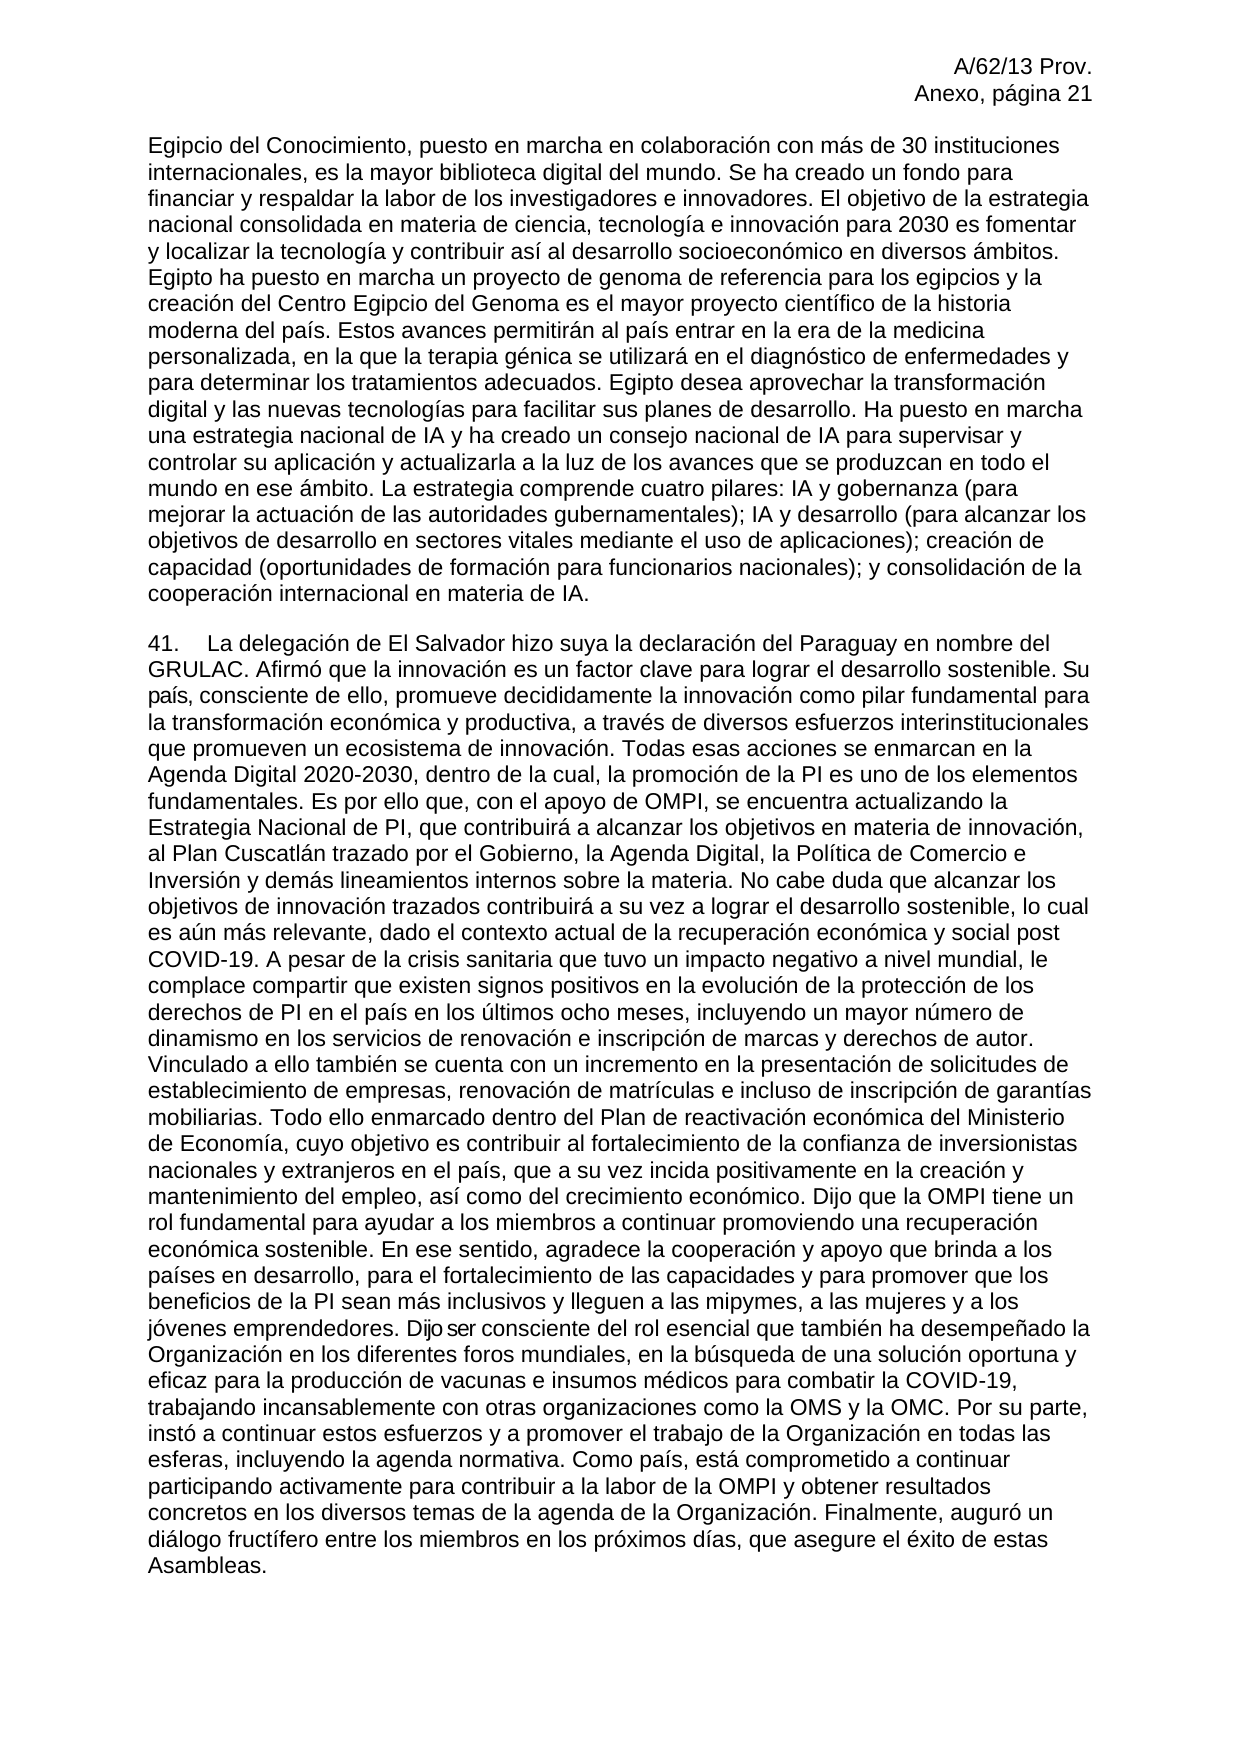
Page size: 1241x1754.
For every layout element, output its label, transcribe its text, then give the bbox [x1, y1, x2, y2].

text La delegación de El Salvador hizo suya la declaración del Paraguay en nombre del GRULAC. Afirmó que la innovación es un factor clave para lograr el desarrollo sostenible. Su país, consciente de ello, promueve decididamente la innovación como pilar fundamental para la transformación económica y productiva, a través de diversos esfuerzos interinstitucionales que promueven un ecosistema de innovación. Todas esas acciones se enmarcan en la Agenda Digital 2020-2030, dentro de la cual, la promoción de la PI es uno de los elementos fundamentales. Es por ello que, con el apoyo de OMPI, se encuentra actualizando la Estrategia Nacional de PI, que contribuirá a alcanzar los objetivos en materia de innovación, al Plan Cuscatlán trazado por el Gobierno, la Agenda Digital, la Política de Comercio e Inversión y demás lineamientos internos sobre la materia. No cabe duda que alcanzar los objetivos de innovación trazados contribuirá a su vez a lograr el desarrollo sostenible, lo cual es aún más relevante, dado el contexto actual de la recuperación económica y social post COVID-19. A pesar de la crisis sanitaria que tuvo un impacto negativo a nivel mundial, le complace compartir que existen signos positivos en la evolución de la protección de los derechos de PI en el país en los últimos ocho meses, incluyendo un mayor número de dinamismo en los servicios de renovación e inscripción de marcas y derechos de autor. Vinculado a ello también se cuenta con un incremento en la presentación de solicitudes de establecimiento de empresas, renovación de matrículas e incluso de inscripción de garantías mobiliarias. Todo ello enmarcado dentro del Plan de reactivación económica del Ministerio de Economía, cuyo objetivo es contribuir al fortalecimiento de la confianza de inversionistas nacionales y extranjeros en el país, que a su vez incida positivamente en la creación y mantenimiento del empleo, así como del crecimiento económico. Dijo que la OMPI tiene un rol fundamental para ayudar a los miembros a continuar promoviendo una recuperación económica sostenible. En ese sentido, agradece la cooperación y apoyo que brinda a los países en desarrollo, para el fortalecimiento de las capacidades y para promover que los beneficios de la PI sean más inclusivos y lleguen a las mipymes, a las mujeres y a los jóvenes emprendedores. Dijo ser consciente del rol esencial que también ha desempeñado la Organización en los diferentes foros mundiales, en la búsqueda de una solución oportuna y eficaz para la producción de vacunas e insumos médicos para combatir la COVID-19, trabajando incansablemente con otras organizaciones como la OMS y la OMC. Por su parte, instó a continuar estos esfuerzos y a promover el trabajo de la Organización en todas las esferas, incluyendo la agenda normativa. Como país, está comprometido a continuar participando activamente para contribuir a la labor de la OMPI y obtener resultados concretos en los diversos temas de la agenda de la Organización. Finalmente, auguró un diálogo fructífero entre los miembros en los próximos días, que asegure el éxito de estas Asambleas. [148, 629, 1092, 1578]
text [148, 132, 1092, 607]
